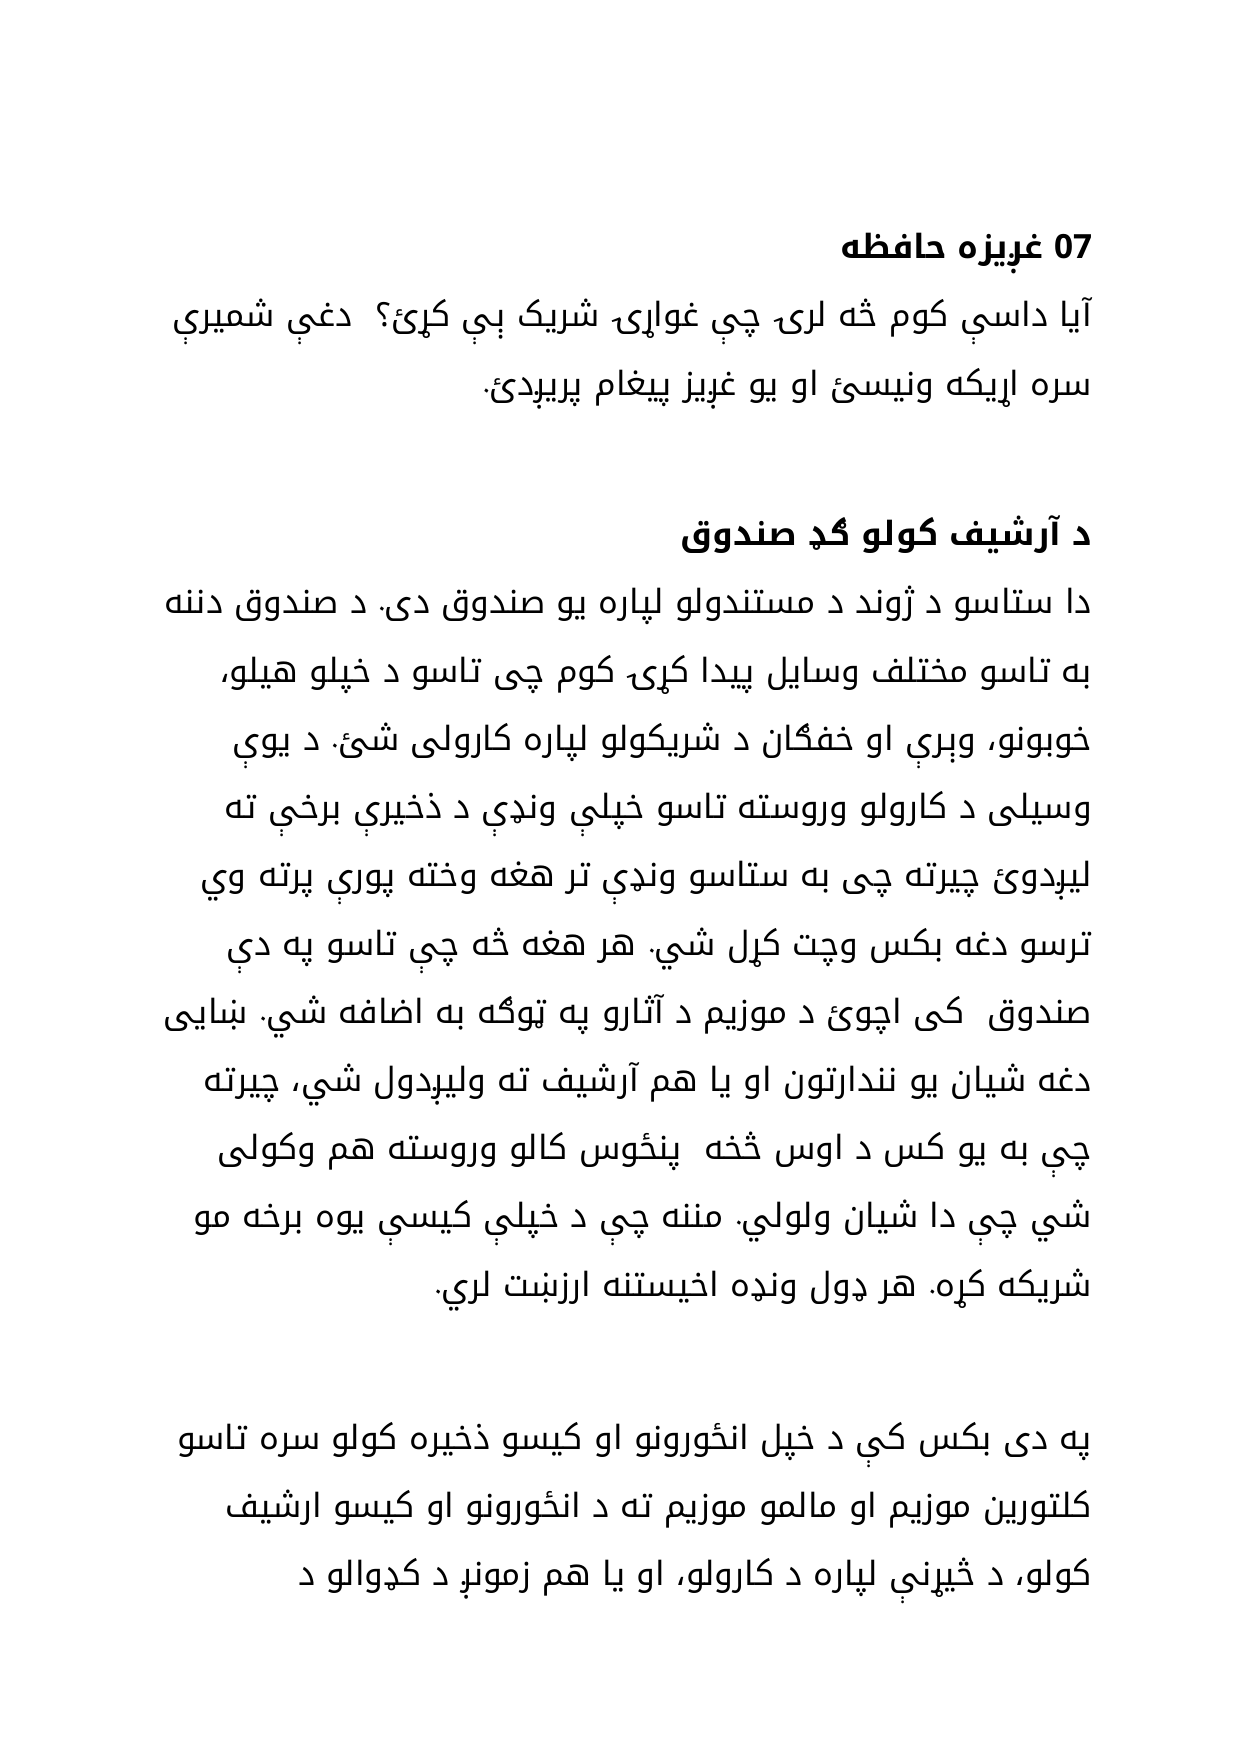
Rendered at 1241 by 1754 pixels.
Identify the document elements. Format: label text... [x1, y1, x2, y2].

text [148, 1338, 1093, 1606]
text د آرشیف کولو ګډ صندوق دا ستاسو د ژوند د مستندولو لپاره یو صندوق دی. د صندوق دننه به تاسو مختلف وسایل پیدا کړۍ کوم چی تاسو د خپلو هیلو، خوبونو، وېرې او خفګان د شریکولو لپاره کارولی شئ. د یوې وسیلی د کارولو وروسته تاسو خپلې ونډې د ذخیرې برخې ته لیږدوئ چیرته چی به ستاسو ونډې تر هغه وخته پورې پرته وي ترسو دغه بکس وچت کړل شي. هر هغه څه چې تاسو په دې صندوق کی اچوئ د موزیم د آثارو په ټوګه به اضافه شي. ښایی دغه شیان یو نندارتون او یا هم آرشیف ته ولیږدول شي، چیرته چې به یو کس د اوس څخه پنځوس کالو وروسته هم وکولی شي چې دا شیان ولولي. مننه چې د خپلې کیسې یوه برخه مو شریکه کړه. هر ډول ونډه اخیستنه ارزښت لري. [148, 503, 1093, 1317]
text 07 غږیزه حافظه آیا داسې کوم څه لرۍ چې غواړۍ شریک ېې کړئ؟ دغې شمیرې سره اړیکه ونیسئ او یو غږیز پیغام پریږدئ. [148, 148, 1093, 416]
